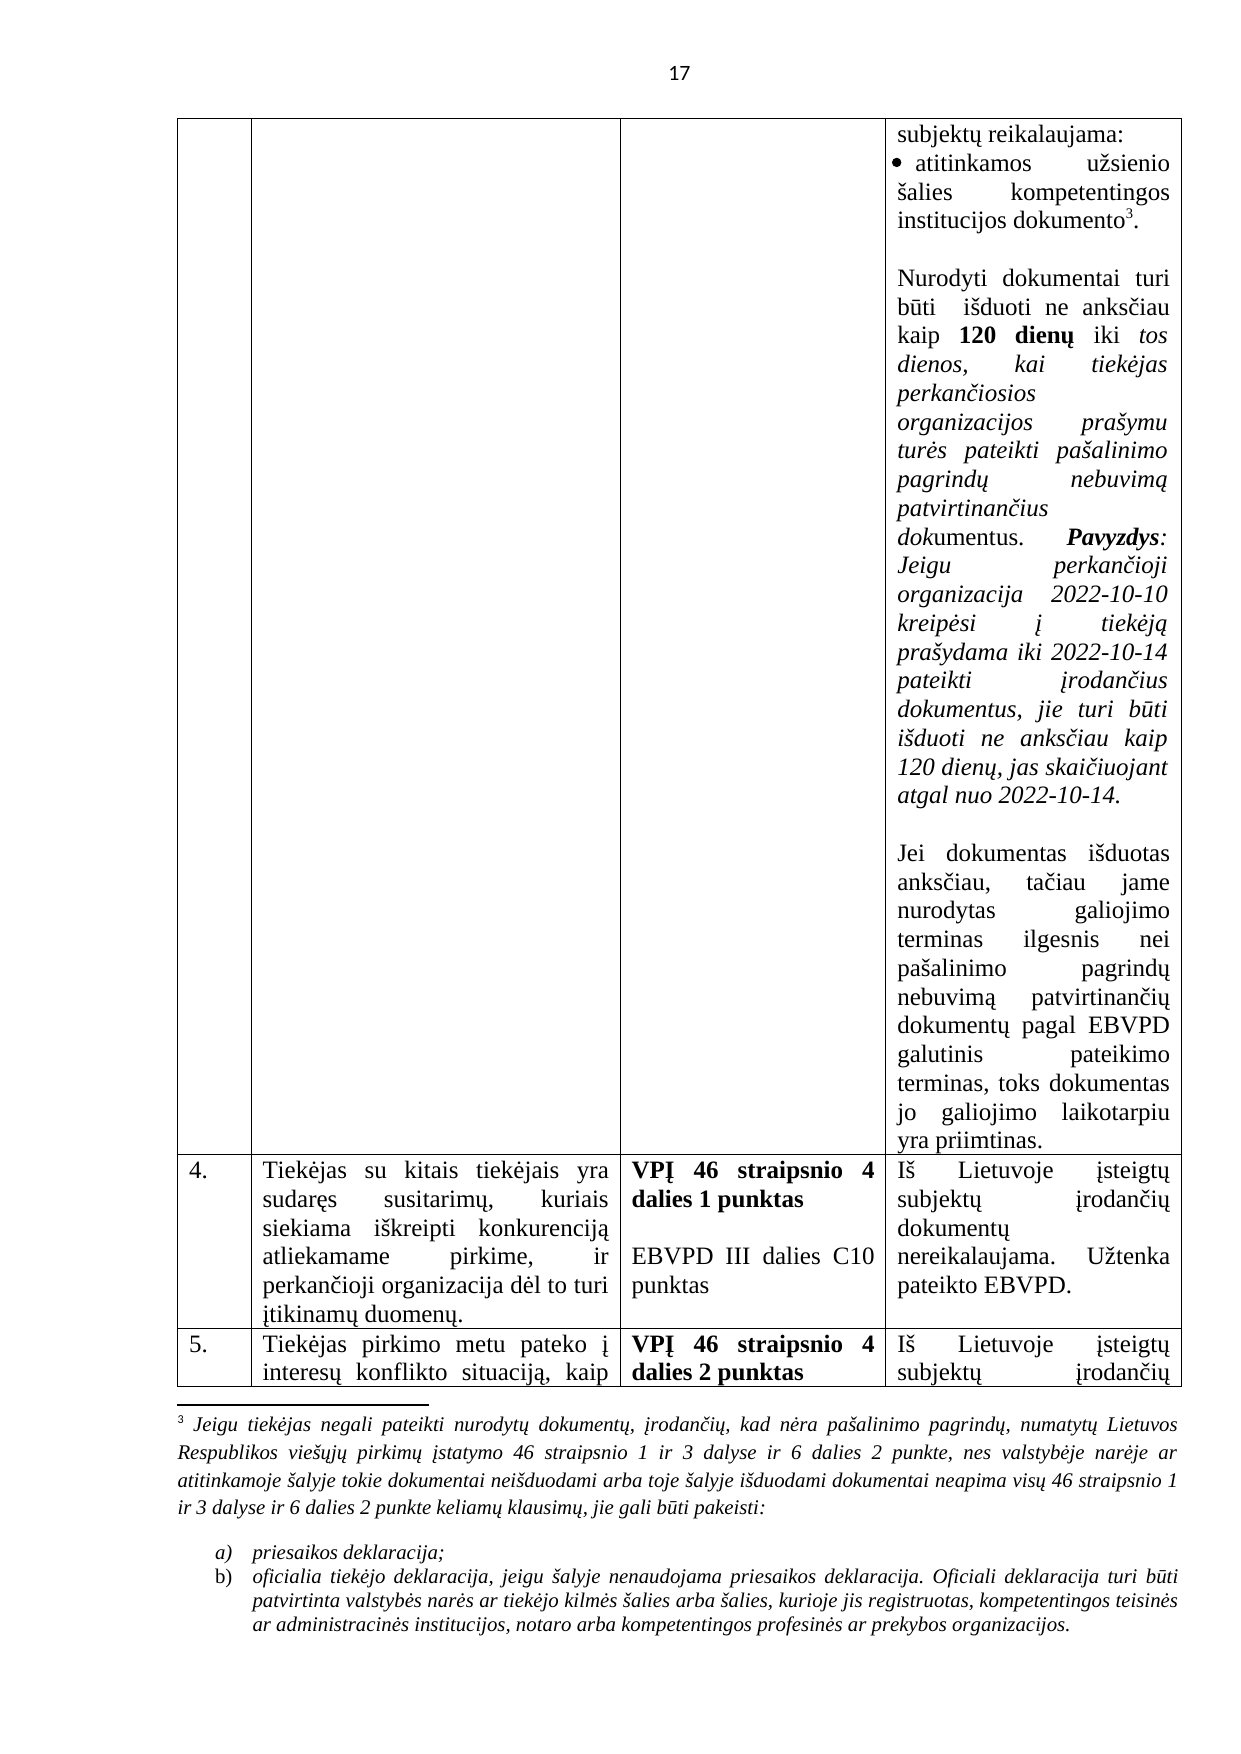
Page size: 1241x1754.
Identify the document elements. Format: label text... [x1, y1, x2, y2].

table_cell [252, 1329, 620, 1386]
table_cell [621, 1329, 885, 1386]
table_cell VPĮ 46 straipsnio 4 dalies 1 punktas EBVPD III dalies C10 punktas [621, 1155, 885, 1328]
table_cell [886, 1329, 1181, 1386]
table_cell [178, 1329, 251, 1386]
table_cell [178, 119, 251, 1154]
table_cell Tiekėjas su kitais tiekėjais yra sudaręs susitarimų, kuriais siekiama iškreipti konkurenciją atliekamame pirkime, ir perkančioji organizacija dėl to turi įtikinamų duomenų. [252, 1155, 620, 1328]
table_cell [886, 119, 1181, 1154]
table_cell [621, 119, 885, 1154]
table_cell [252, 119, 620, 1154]
table_cell [178, 1155, 251, 1328]
table_cell Iš Lietuvoje įsteigtų subjektų įrodančių dokumentų nereikalaujama. Užtenka pateikto EBVPD. [886, 1155, 1181, 1328]
